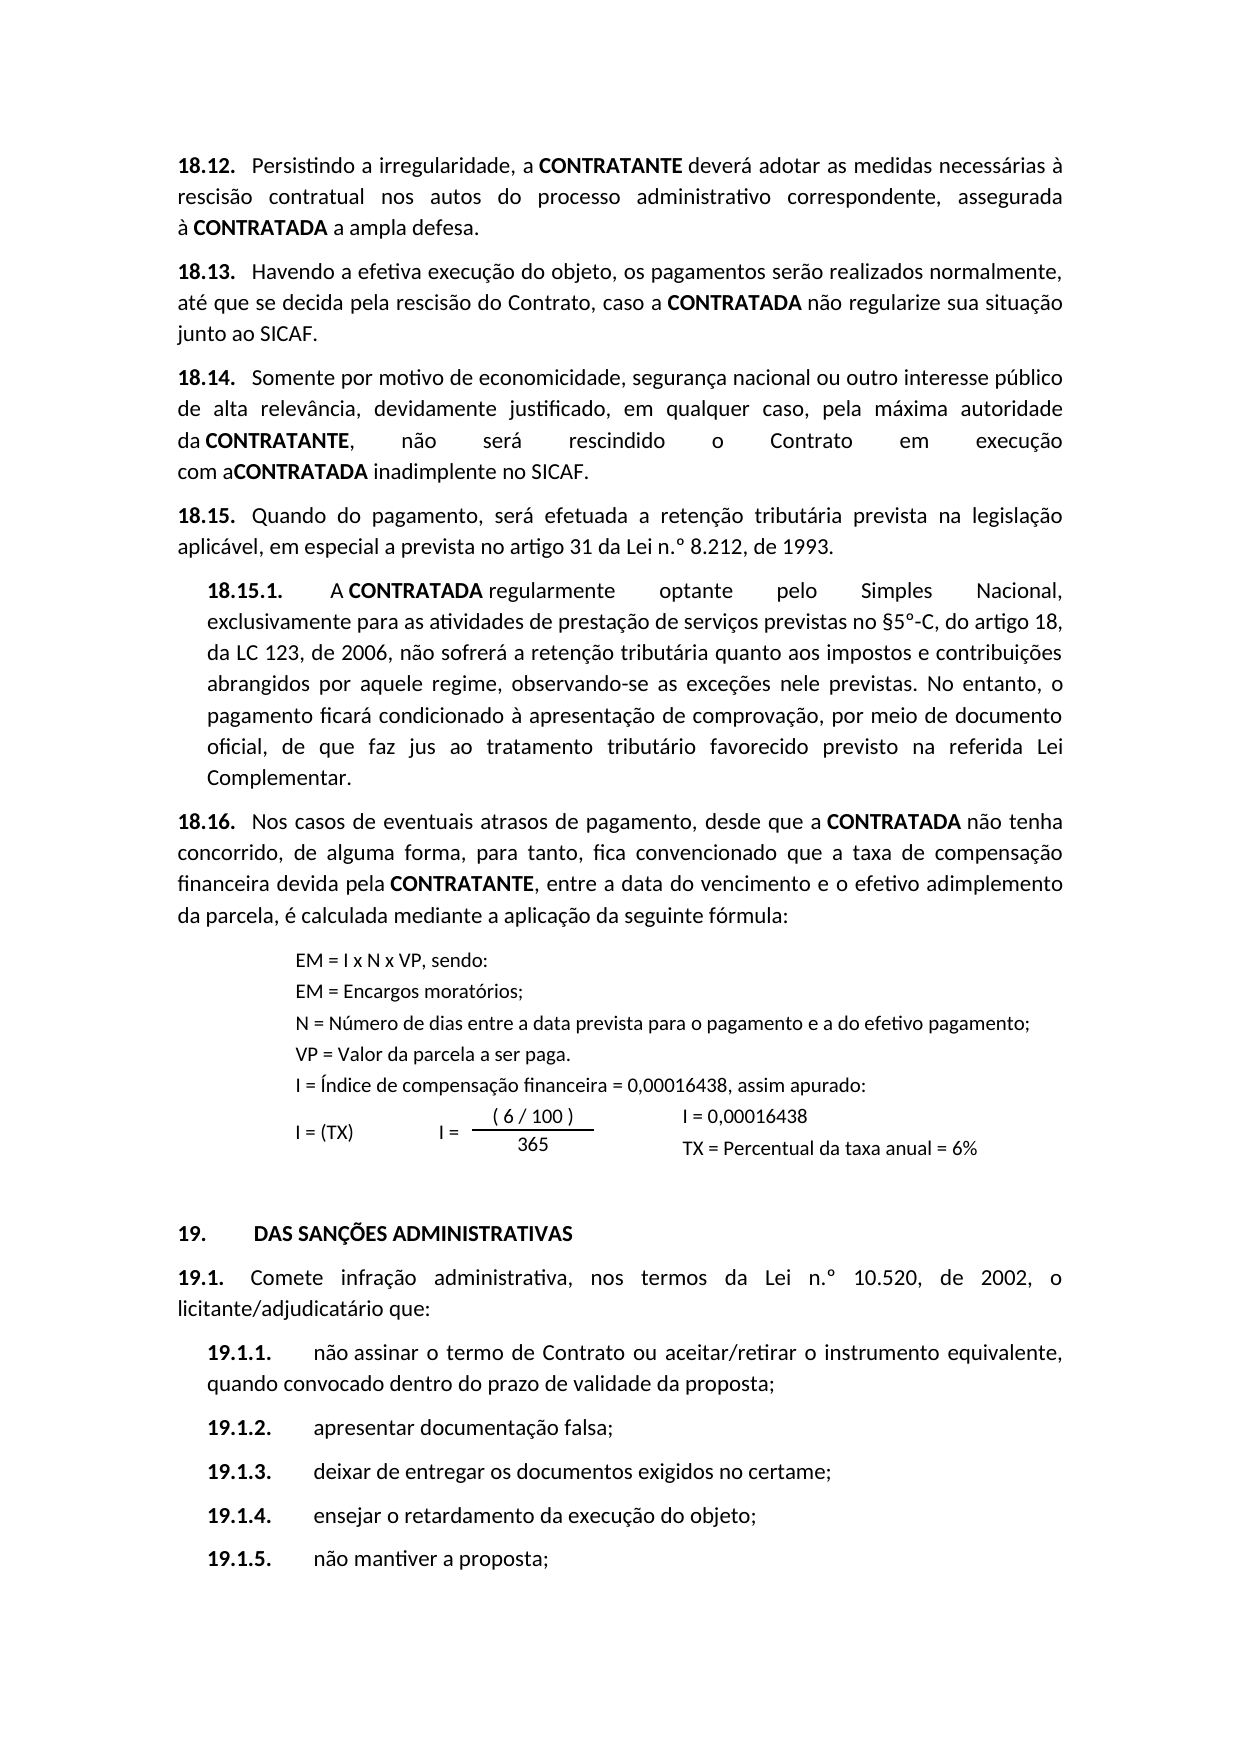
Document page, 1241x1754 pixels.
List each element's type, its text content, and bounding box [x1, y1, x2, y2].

text 19.1. Comete infração administrativa, nos termos da Lei n.º 10.520, de 2002, o licitante/adjudicatário que: [177, 1260, 1063, 1323]
text N = Número de dias entre a data prevista para o pagamento e a do efetivo pagamento; [177, 1004, 1063, 1035]
table_header ( 6 / 100 ) [472, 1098, 594, 1129]
text 19.1.4. ensejar o retardamento da execução do objeto; [207, 1498, 1063, 1529]
text VP = Valor da parcela a ser paga. [177, 1035, 1063, 1066]
table_header I = (TX) [221, 1098, 427, 1160]
text 19.1.1. não assinar o termo de Contrato ou aceitar/retirar o instrumento equivalente, quando convocado dentro do prazo de validade da proposta; [207, 1335, 1063, 1398]
text 18.15.1. A CONTRATADA regularmente optante pelo Simples Nacional, exclusivamente para as atividades de prestação de serviços previstas no §5º-C, do artigo 18, da LC 123, de 2006, não sofrerá a retenção tributária quanto aos impostos e contribuições abrangidos por aquele regime, observando-se as exceções nele previstas. No entanto, o pagamento ficará condicionado à apresentação de comprovação, por meio de documento oficial, de que faz jus ao tratamento tributário favorecido previsto na referida Lei Complementar. [207, 573, 1063, 791]
table_cell 365 [472, 1131, 594, 1160]
text 19.1.2. apresentar documentação falsa; [207, 1410, 1063, 1441]
text EM = Encargos moratórios; [177, 973, 1063, 1004]
text 19. DAS SANÇÕES ADMINISTRATIVAS [177, 1216, 1064, 1248]
table_header I = 0,00016438 TX = Percentual da taxa anual = 6% [594, 1098, 1063, 1160]
text 18.15. Quando do pagamento, será efetuada a retenção tributária prevista na legislação aplicável, em especial a prevista no artigo 31 da Lei n.º 8.212, de 1993. [177, 498, 1063, 560]
text 19.1.5. não mantiver a proposta; [207, 1541, 1063, 1573]
table_header I = [428, 1098, 472, 1160]
text I = Índice de compensação financeira = 0,00016438, assim apurado: [177, 1066, 1063, 1098]
text 19.1.3. deixar de entregar os documentos exigidos no certame; [207, 1454, 1063, 1485]
text EM = I x N x VP, sendo: [222, 941, 1063, 973]
text 18.13. Havendo a efetiva execução do objeto, os pagamentos serão realizados normalmente, até que se decida pela rescisão do Contrato, caso a CONTRATADA não regularize sua situação junto ao SICAF. [177, 254, 1063, 348]
text 18.16. Nos casos de eventuais atrasos de pagamento, desde que a CONTRATADA não tenha concorrido, de alguma forma, para tanto, fica convencionado que a taxa de compensação financeira devida pela CONTRATANTE, entre a data do vencimento e o efetivo adimplemento da parcela, é calculada mediante a aplicação da seguinte fórmula: [177, 804, 1063, 929]
text 18.14. Somente por motivo de economicidade, segurança nacional ou outro interesse público de alta relevância, devidamente justificado, em qualquer caso, pela máxima autoridade da CONTRATANTE, não será rescindido o Contrato em execução com aCONTRATADA inadimplente no SICAF. [177, 360, 1063, 485]
text 18.12. Persistindo a irregularidade, a CONTRATANTE deverá adotar as medidas necessárias à rescisão contratual nos autos do processo administrativo correspondente, assegurada à CONTRATADA a ampla defesa. [177, 148, 1063, 241]
